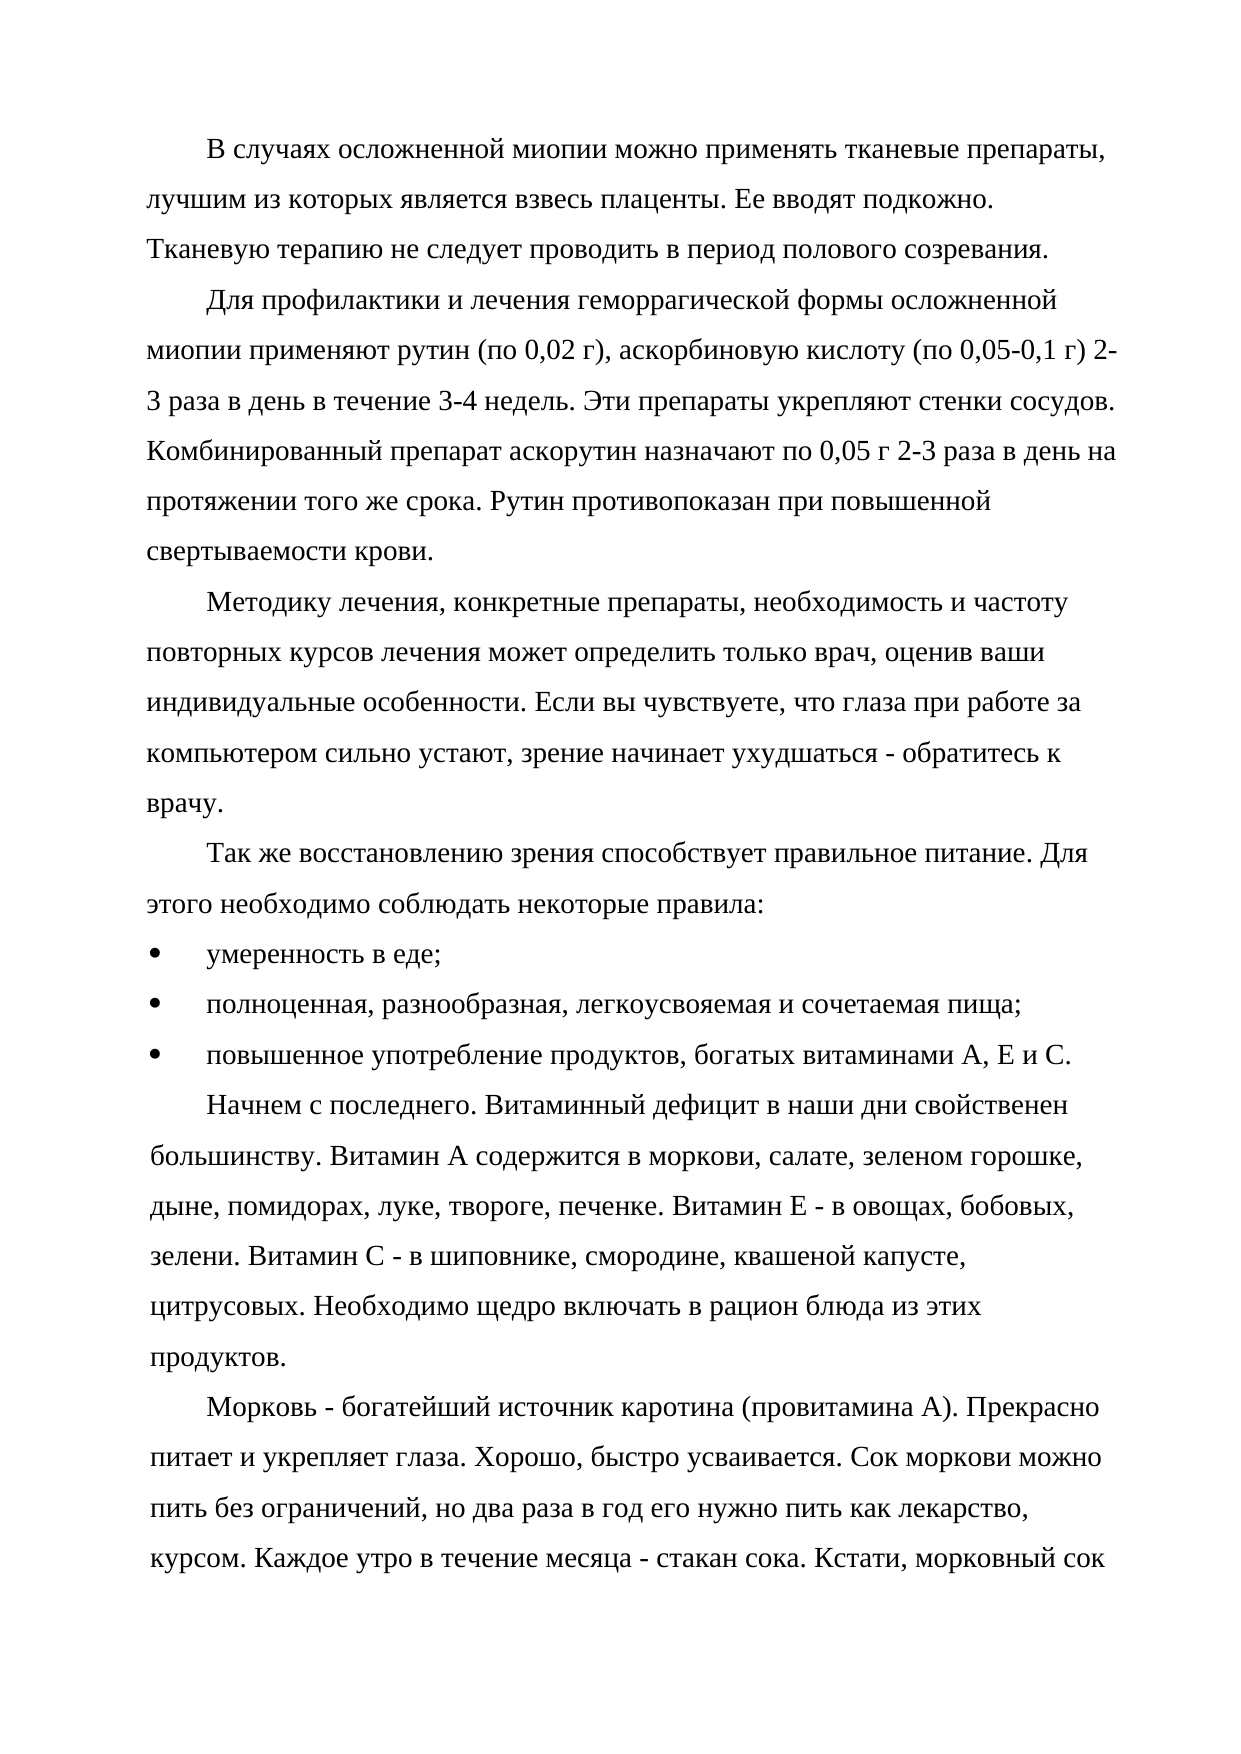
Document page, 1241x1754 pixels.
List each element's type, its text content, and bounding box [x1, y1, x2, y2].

list полноценная, разнообразная, легкоусвояемая и сочетаемая пища; [150, 986, 1125, 1020]
text Так же восстановлению зрения способствует правильное питание. Для этого необходимо соблюдать некоторые правила: [146, 835, 1125, 919]
text В случаях осложненной миопии можно применять тканевые препараты, лучшим из которых является взвесь плаценты. Ее вводят подкожно. Тканевую терапию не следует проводить в период полового созревания. [146, 131, 1125, 265]
list умеренность в еде; [150, 936, 1125, 970]
list повышенное употребление продуктов, богатых витаминами А, Е и С. [150, 1037, 1125, 1071]
text Методику лечения, конкретные препараты, необходимость и частоту повторных курсов лечения может определить только врач, оценив ваши индивидуальные особенности. Если вы чувствуете, что глаза при работе за компьютером сильно устают, зрение начинает ухудшаться - обратитесь к врачу. [146, 584, 1125, 819]
text Начнем с последнего. Витаминный дефицит в наши дни свойственен большинству. Витамин А содержится в моркови, салате, зеленом горошке, дыне, помидорах, луке, твороге, печенке. Витамин Е - в овощах, бобовых, зелени. Витамин С - в шиповнике, смородине, квашеной капусте, цитрусовых. Необходимо щедро включать в рацион блюда из этих продуктов. [150, 1087, 1125, 1372]
text Для профилактики и лечения геморрагической формы осложненной миопии применяют рутин (по 0,02 г), аскорбиновую кислоту (по 0,05-0,1 г) 2-3 раза в день в течение 3-4 недель. Эти препараты укрепляют стенки сосудов. Комбинированный препарат аскорутин назначают по 0,05 г 2-3 раза в день на протяжении того же срока. Рутин противопоказан при повышенной свертываемости крови. [146, 282, 1125, 567]
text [150, 1389, 1125, 1574]
